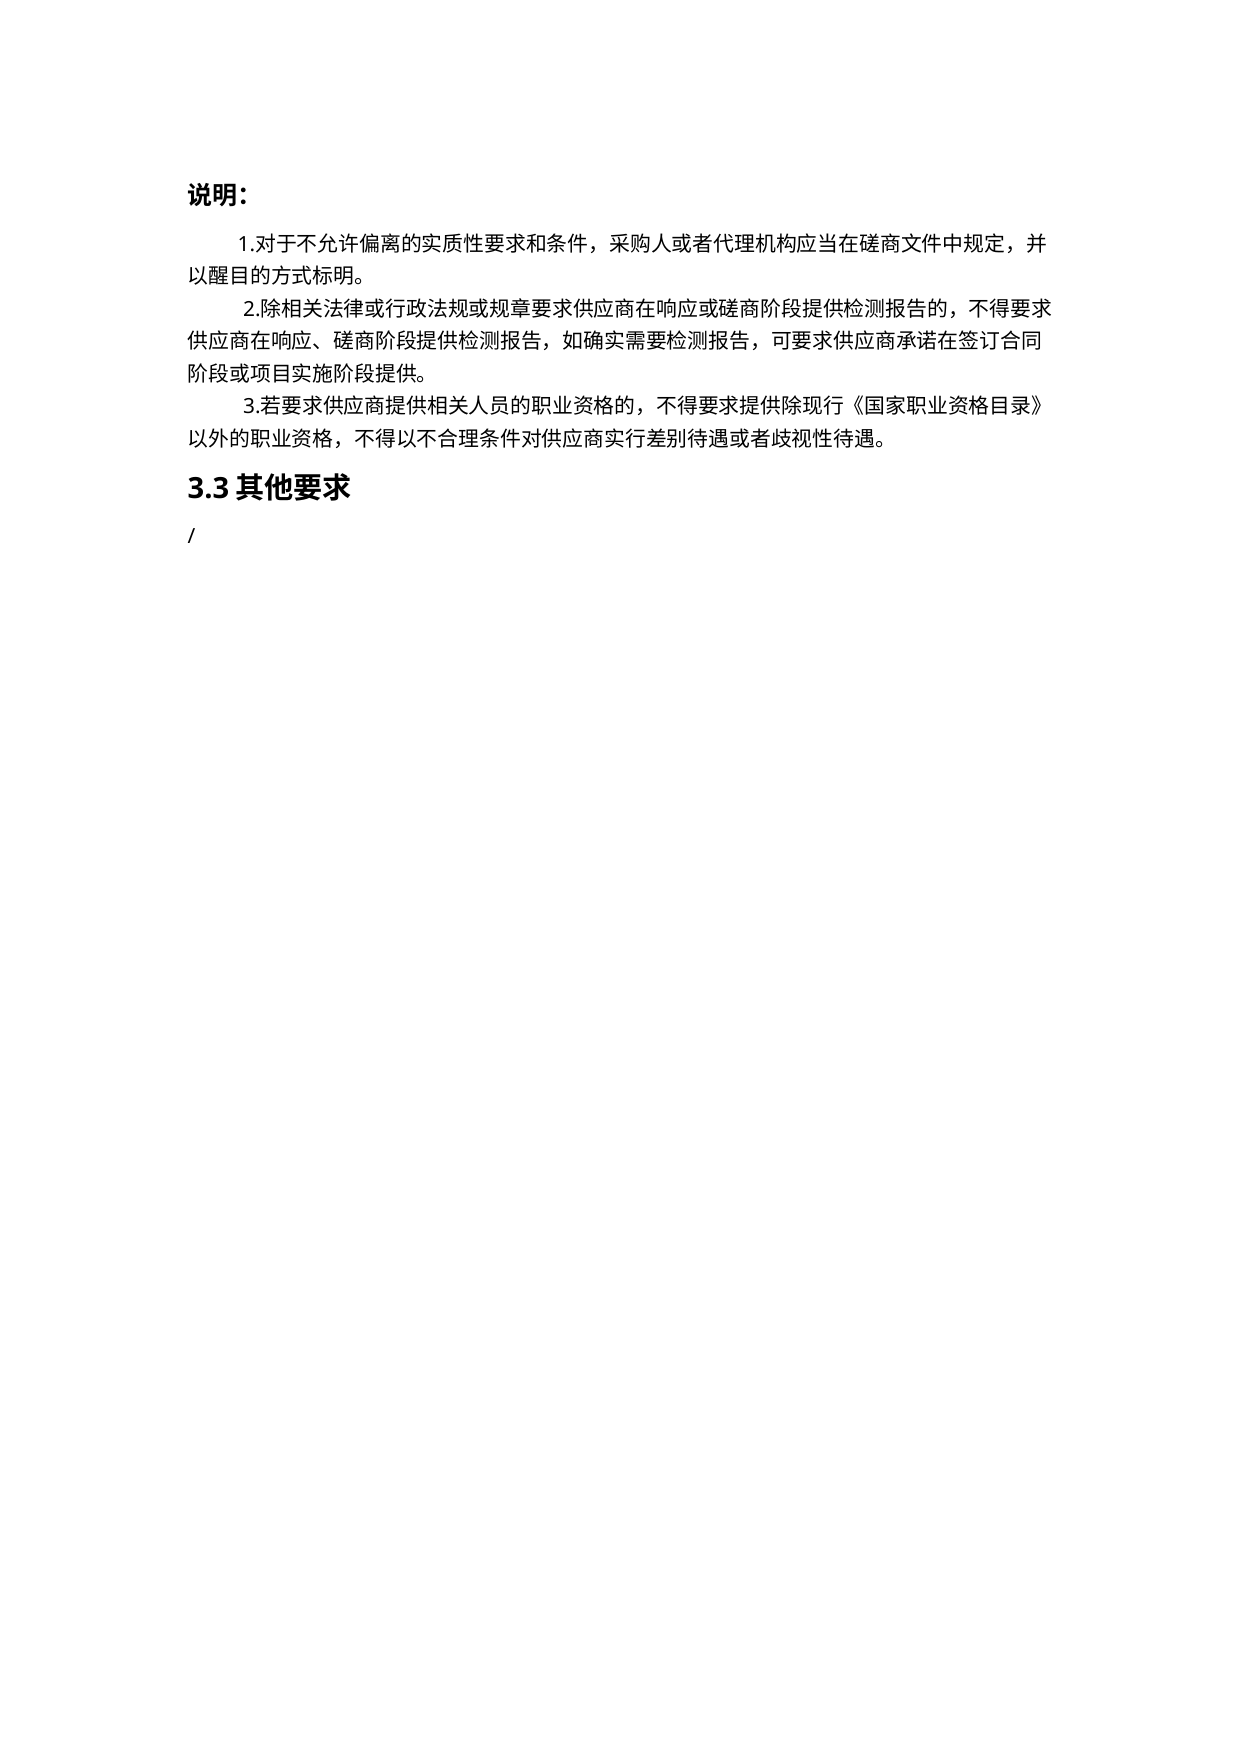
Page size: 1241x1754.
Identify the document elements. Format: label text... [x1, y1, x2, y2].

text 2.除相关法律或行政法规或规章要求供应商在响应或磋商阶段提供检测报告的，不得要求供应商在响应、磋商阶段提供检测报告，如确实需要检测报告，可要求供应商承诺在签订合同阶段或项目实施阶段提供。 [187, 292, 1053, 389]
text 3.若要求供应商提供相关人员的职业资格的，不得要求提供除现行《国家职业资格目录》以外的职业资格，不得以不合理条件对供应商实行差别待遇或者歧视性待遇。 [187, 389, 1053, 454]
text 说明： [187, 162, 1053, 227]
text / [187, 519, 1053, 552]
text 3.3其他要求 [187, 454, 1053, 519]
text 1.对于不允许偏离的实质性要求和条件，采购人或者代理机构应当在磋商文件中规定，并以醒目的方式标明。 [187, 227, 1053, 292]
